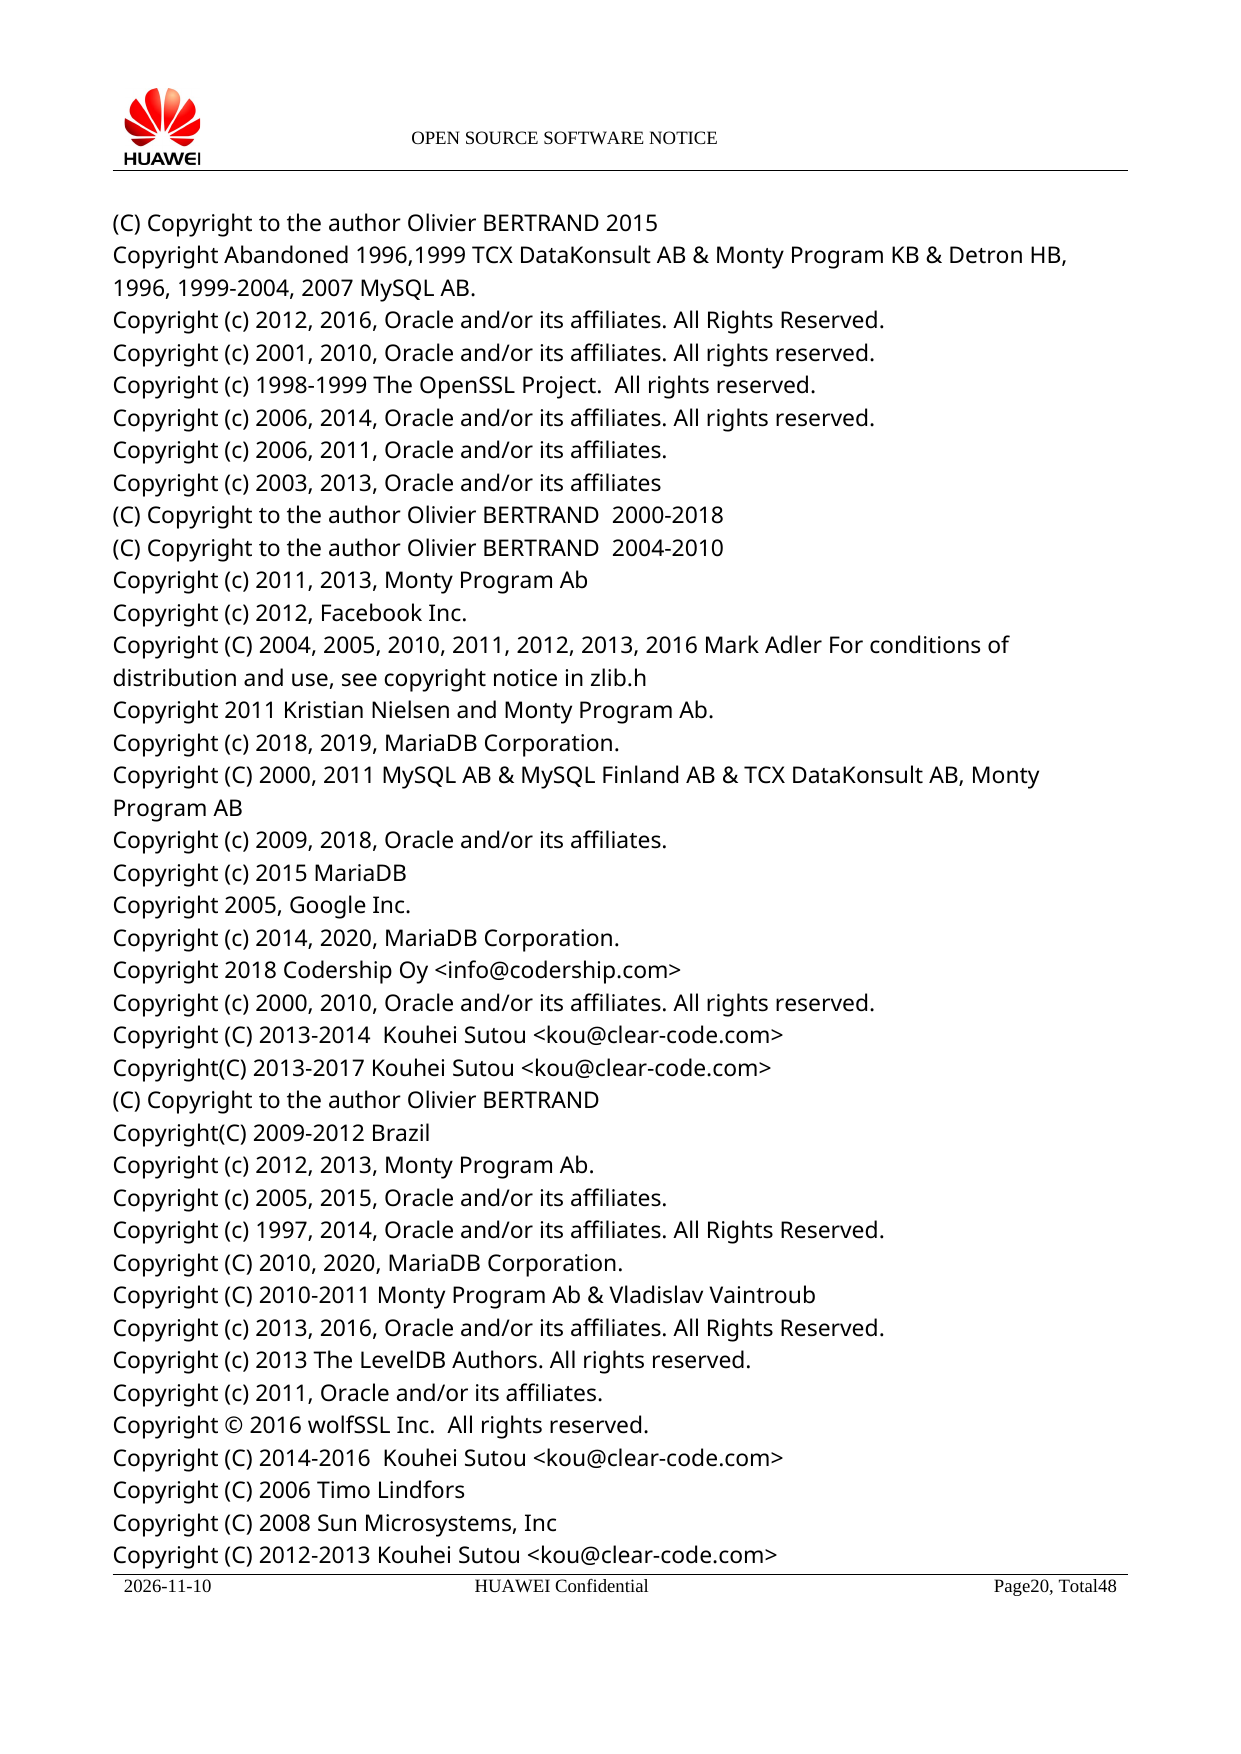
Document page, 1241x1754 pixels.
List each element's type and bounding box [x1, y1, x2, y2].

picture [124, 88, 201, 165]
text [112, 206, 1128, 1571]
